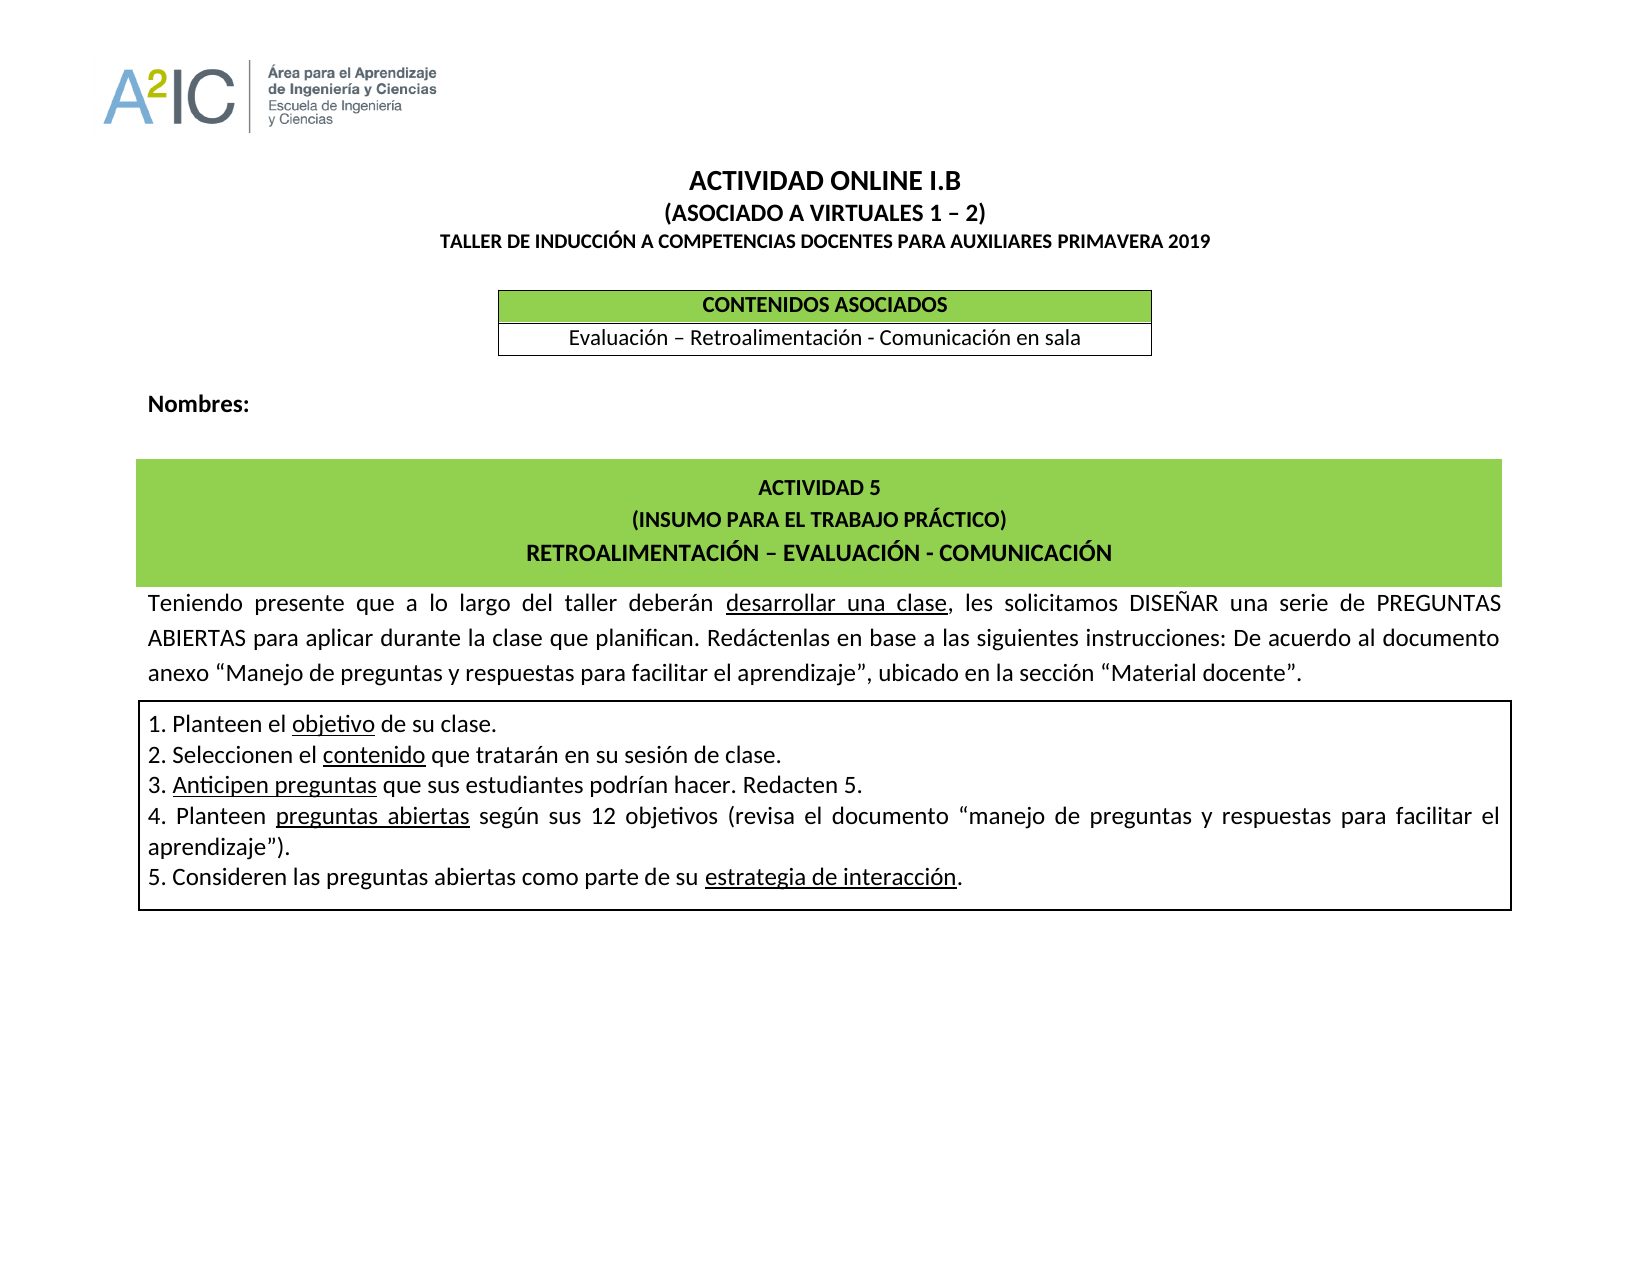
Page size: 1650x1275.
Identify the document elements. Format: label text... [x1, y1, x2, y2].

text 3. Anticipen preguntas que sus estudiantes podrían hacer. Redacten 5. [148, 770, 1502, 800]
picture [91, 43, 448, 149]
text Teniendo presente que a lo largo del taller deberán desarrollar una clase, les solicitamos DISEÑAR una serie de PREGUNTAS ABIERTAS para aplicar durante la clase que planifican. Redáctenlas en base a las siguientes instrucciones: De acuerdo al documento anexo “Manejo de preguntas y respuestas para facilitar el aprendizaje”, ubicado en la sección “Material docente”. [148, 587, 1502, 687]
text 2. Seleccionen el contenido que tratarán en su sesión de clase. [148, 739, 1502, 770]
text 5. Consideren las preguntas abiertas como parte de su estrategia de interacción. [148, 861, 1502, 892]
text Nombres: [148, 388, 1502, 419]
table_header CONTENIDOS ASOCIADOS [499, 291, 1151, 322]
text 1. Planteen el objetivo de su clase. [148, 709, 1502, 739]
text 4. Planteen preguntas abiertas según sus 12 objetivos (revisa el documento “manejo de preguntas y respuestas para facilitar el aprendizaje”). [148, 800, 1502, 861]
table_header ACTIVIDAD 5 (INSUMO PARA EL TRABAJO PRÁCTICO) RETROALIMENTACIÓN – EVALUACIÓN - COMUNICACIÓN [136, 459, 1502, 587]
text TALLER DE INDUCCIÓN A COMPETENCIAS DOCENTES PARA AUXILIARES PRIMAVERA 2019 [148, 228, 1502, 253]
text (ASOCIADO A VIRTUALES 1 – 2) [148, 198, 1502, 228]
text ACTIVIDAD ONLINE I.B [148, 162, 1502, 198]
table_cell Evaluación – Retroalimentación - Comunicación en sala [499, 324, 1151, 355]
